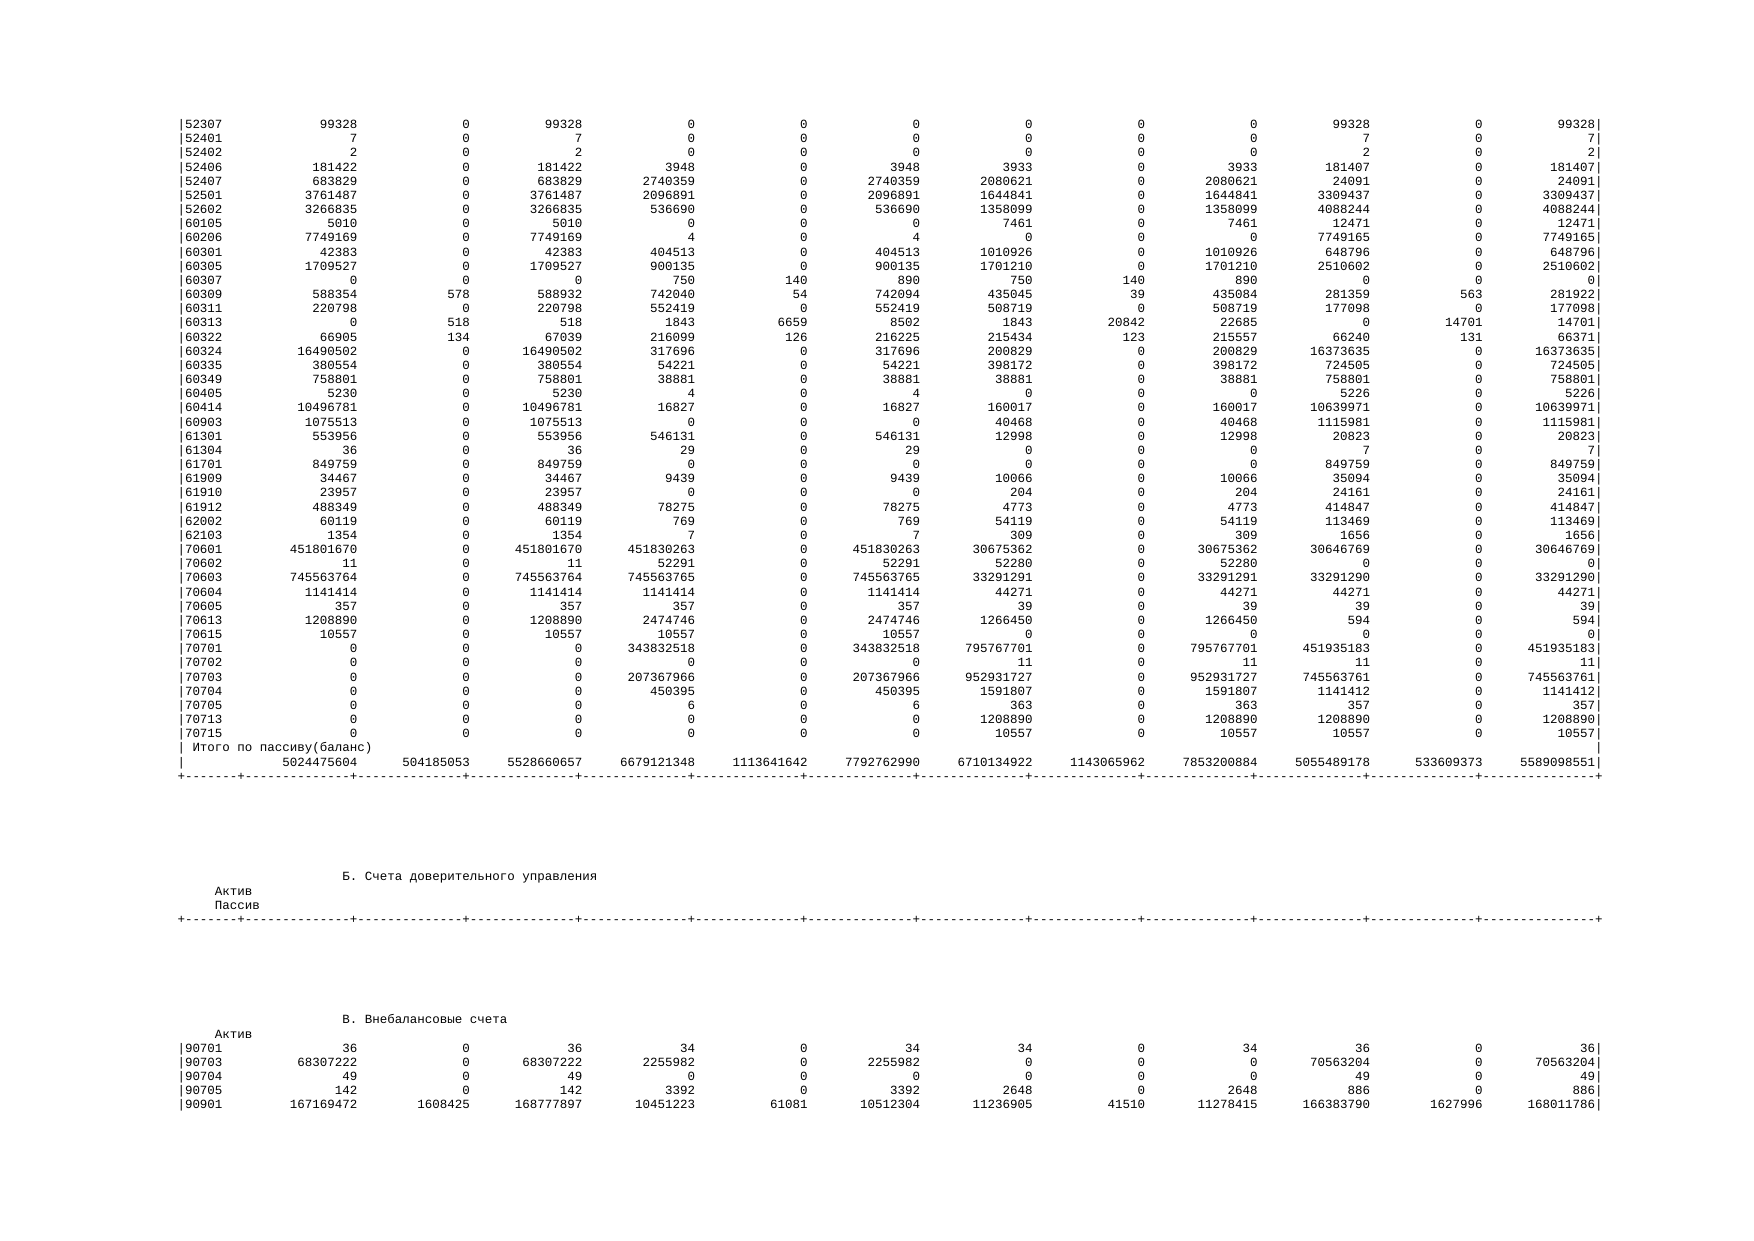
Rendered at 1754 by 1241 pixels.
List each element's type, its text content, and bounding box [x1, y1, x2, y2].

text |90901 167169472 1608425 168777897 10451223 61081 10512304 11236905 41510 11278415 166383790 1627996 168011786| [177, 1098, 1665, 1113]
text |60311 220798 0 220798 552419 0 552419 508719 0 508719 177098 0 177098| [177, 302, 1665, 316]
text |70605 357 0 357 357 0 357 39 0 39 39 0 39| [177, 600, 1665, 614]
text |52401 7 0 7 0 0 0 0 0 0 7 0 7| [177, 132, 1665, 146]
text |70613 1208890 0 1208890 2474746 0 2474746 1266450 0 1266450 594 0 594| [177, 614, 1665, 628]
text |90705 142 0 142 3392 0 3392 2648 0 2648 886 0 886| [177, 1084, 1665, 1098]
text |62103 1354 0 1354 7 0 7 309 0 309 1656 0 1656| [177, 529, 1665, 543]
text |90704 49 0 49 0 0 0 0 0 0 49 0 49| [177, 1070, 1665, 1084]
text |70603 745563764 0 745563764 745563765 0 745563765 33291291 0 33291291 33291290 0 33291290| [177, 571, 1665, 586]
text |52501 3761487 0 3761487 2096891 0 2096891 1644841 0 1644841 3309437 0 3309437| [177, 189, 1665, 203]
text Актив [177, 884, 1665, 899]
text |60414 10496781 0 10496781 16827 0 16827 160017 0 160017 10639971 0 10639971| [177, 401, 1665, 416]
text |70705 0 0 0 6 0 6 363 0 363 357 0 357| [177, 699, 1665, 713]
text |60309 588354 578 588932 742040 54 742094 435045 39 435084 281359 563 281922| [177, 288, 1665, 302]
text Пассив [177, 899, 1665, 913]
text | Итого по пассиву(баланс) | [177, 741, 1665, 756]
text |70715 0 0 0 0 0 0 10557 0 10557 10557 0 10557| [177, 727, 1665, 741]
text |61701 849759 0 849759 0 0 0 0 0 0 849759 0 849759| [177, 458, 1665, 472]
text |60313 0 518 518 1843 6659 8502 1843 20842 22685 0 14701 14701| [177, 316, 1665, 331]
text |61301 553956 0 553956 546131 0 546131 12998 0 12998 20823 0 20823| [177, 430, 1665, 444]
text |90701 36 0 36 34 0 34 34 0 34 36 0 36| [177, 1042, 1665, 1056]
text |90703 68307222 0 68307222 2255982 0 2255982 0 0 0 70563204 0 70563204| [177, 1056, 1665, 1070]
text |70604 1141414 0 1141414 1141414 0 1141414 44271 0 44271 44271 0 44271| [177, 586, 1665, 600]
text |70701 0 0 0 343832518 0 343832518 795767701 0 795767701 451935183 0 451935183| [177, 642, 1665, 656]
text |60305 1709527 0 1709527 900135 0 900135 1701210 0 1701210 2510602 0 2510602| [177, 260, 1665, 274]
text |60903 1075513 0 1075513 0 0 0 40468 0 40468 1115981 0 1115981| [177, 416, 1665, 430]
text |60301 42383 0 42383 404513 0 404513 1010926 0 1010926 648796 0 648796| [177, 246, 1665, 260]
text |61909 34467 0 34467 9439 0 9439 10066 0 10066 35094 0 35094| [177, 472, 1665, 486]
text |61304 36 0 36 29 0 29 0 0 0 7 0 7| [177, 444, 1665, 458]
text |60322 66905 134 67039 216099 126 216225 215434 123 215557 66240 131 66371| [177, 331, 1665, 345]
text |60349 758801 0 758801 38881 0 38881 38881 0 38881 758801 0 758801| [177, 373, 1665, 387]
text |70602 11 0 11 52291 0 52291 52280 0 52280 0 0 0| [177, 557, 1665, 571]
text |52407 683829 0 683829 2740359 0 2740359 2080621 0 2080621 24091 0 24091| [177, 175, 1665, 189]
text |60335 380554 0 380554 54221 0 54221 398172 0 398172 724505 0 724505| [177, 359, 1665, 373]
text |61912 488349 0 488349 78275 0 78275 4773 0 4773 414847 0 414847| [177, 501, 1665, 515]
text |60307 0 0 0 750 140 890 750 140 890 0 0 0| [177, 274, 1665, 288]
text |70702 0 0 0 0 0 0 11 0 11 11 0 11| [177, 656, 1665, 671]
text |52406 181422 0 181422 3948 0 3948 3933 0 3933 181407 0 181407| [177, 161, 1665, 175]
text +-------+--------------+--------------+--------------+--------------+--------------+--------------+--------------+--------------+--------------+--------------+--------------+---------------+ [177, 770, 1665, 784]
text |70601 451801670 0 451801670 451830263 0 451830263 30675362 0 30675362 30646769 0 30646769| [177, 543, 1665, 557]
text |60324 16490502 0 16490502 317696 0 317696 200829 0 200829 16373635 0 16373635| [177, 345, 1665, 359]
text |70615 10557 0 10557 10557 0 10557 0 0 0 0 0 0| [177, 628, 1665, 642]
text |60405 5230 0 5230 4 0 4 0 0 0 5226 0 5226| [177, 387, 1665, 401]
text |60206 7749169 0 7749169 4 0 4 0 0 0 7749165 0 7749165| [177, 231, 1665, 246]
text |52602 3266835 0 3266835 536690 0 536690 1358099 0 1358099 4088244 0 4088244| [177, 203, 1665, 217]
text | 5024475604 504185053 5528660657 6679121348 1113641642 7792762990 6710134922 1143065962 7853200884 5055489178 533609373 5589098551| [177, 756, 1665, 770]
text |61910 23957 0 23957 0 0 0 204 0 204 24161 0 24161| [177, 486, 1665, 501]
text |70713 0 0 0 0 0 0 1208890 0 1208890 1208890 0 1208890| [177, 713, 1665, 727]
text Актив [177, 1028, 1665, 1042]
text В. Внебалансовые счета [177, 1013, 1665, 1028]
text |60105 5010 0 5010 0 0 0 7461 0 7461 12471 0 12471| [177, 217, 1665, 231]
text |52307 99328 0 99328 0 0 0 0 0 0 99328 0 99328| [177, 118, 1665, 132]
text |52402 2 0 2 0 0 0 0 0 0 2 0 2| [177, 146, 1665, 161]
text |70703 0 0 0 207367966 0 207367966 952931727 0 952931727 745563761 0 745563761| [177, 671, 1665, 685]
text +-------+--------------+--------------+--------------+--------------+--------------+--------------+--------------+--------------+--------------+--------------+--------------+---------------+ [177, 913, 1665, 927]
text |62002 60119 0 60119 769 0 769 54119 0 54119 113469 0 113469| [177, 515, 1665, 529]
text Б. Счета доверительного управления [177, 870, 1665, 884]
text |70704 0 0 0 450395 0 450395 1591807 0 1591807 1141412 0 1141412| [177, 685, 1665, 699]
